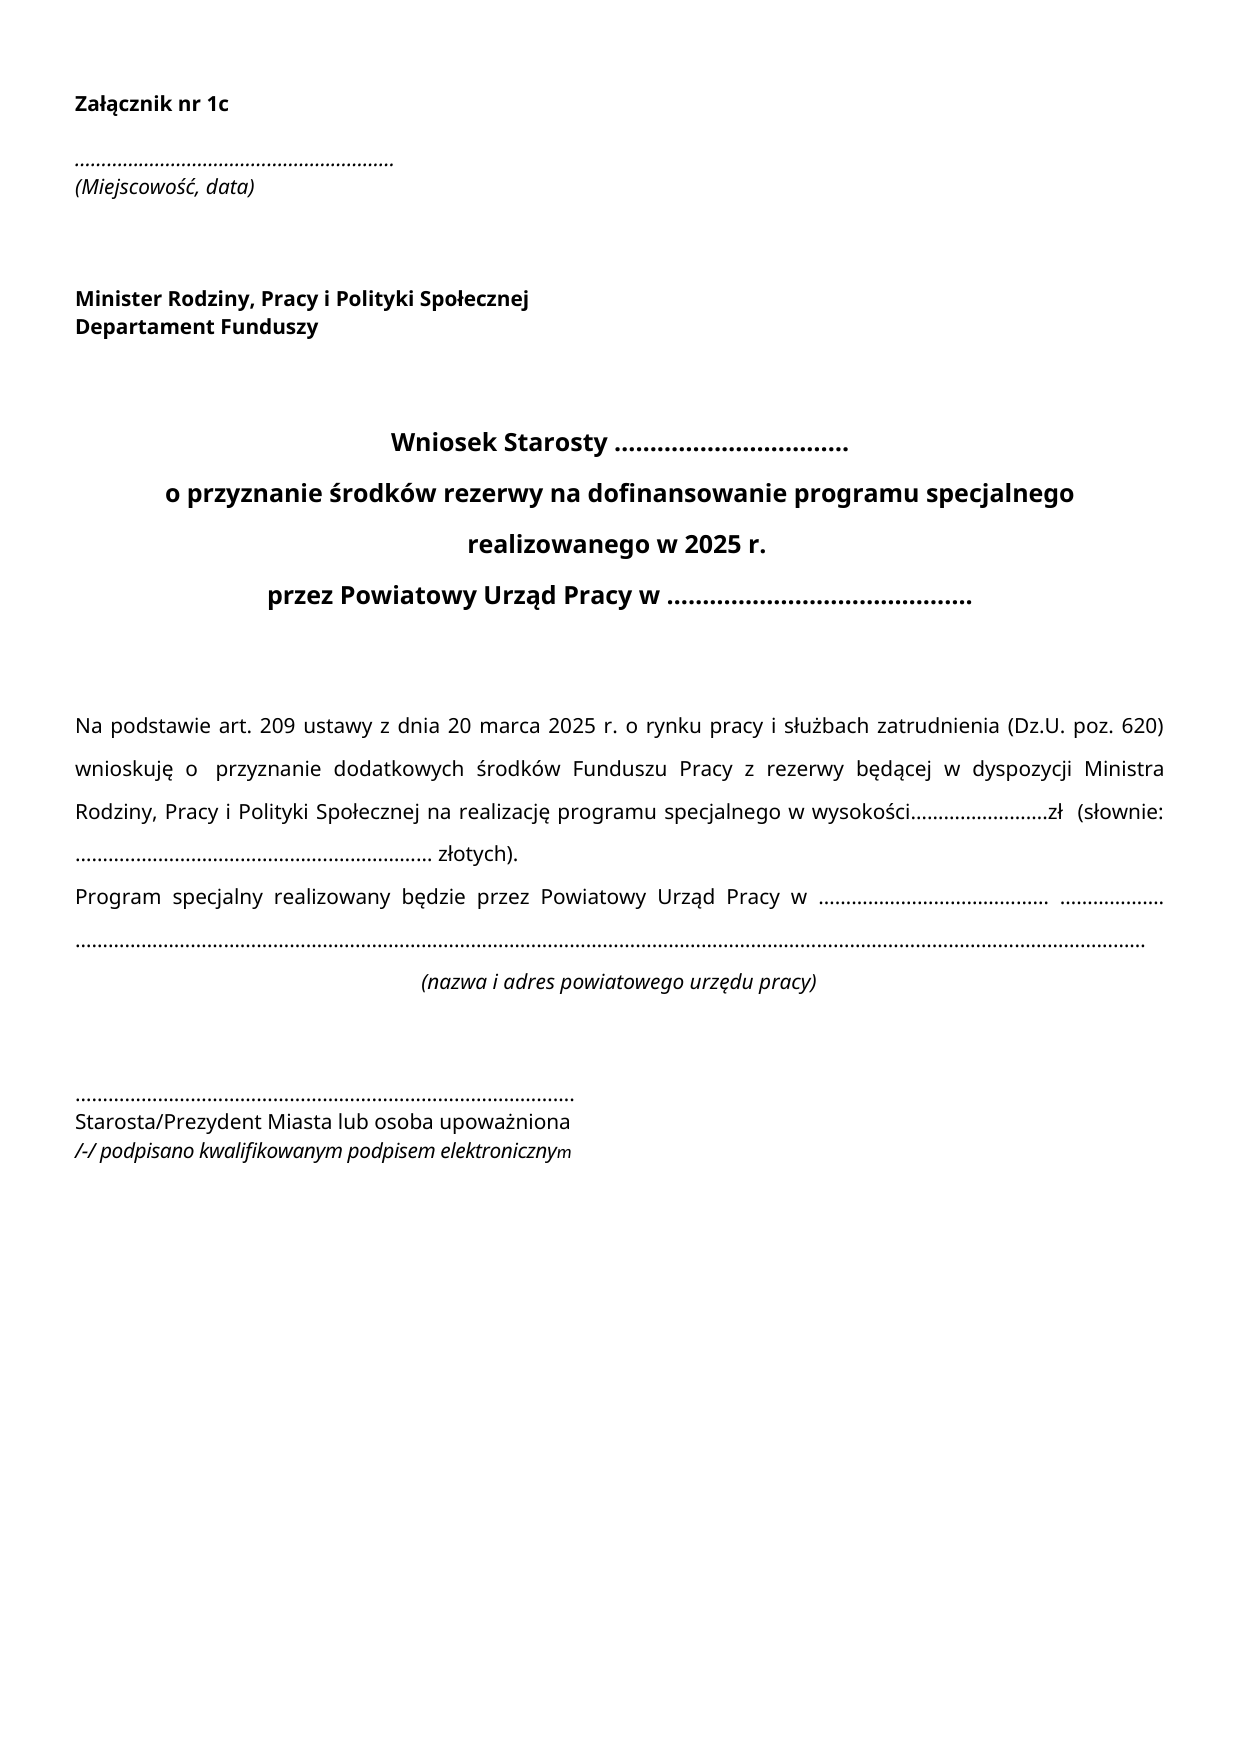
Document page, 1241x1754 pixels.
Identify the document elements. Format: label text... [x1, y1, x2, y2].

text Departament Funduszy [75, 312, 1165, 341]
text Program specjalny realizowany będzie przez Powiatowy Urząd Pracy w …………………………………… ……………….…………………………………………………………………………………………………………………………………………………………………………… [75, 882, 1165, 953]
text (Miejscowość, data) [75, 172, 1165, 201]
text Na podstawie art. 209 ustawy z dnia 20 marca 2025 r. o rynku pracy i służbach zatrudnienia (Dz.U. poz. 620) wnioskuję o przyznanie dodatkowych środków Funduszu Pracy z rezerwy będącej w dyspozycji Ministra Rodziny, Pracy i Polityki Społecznej na realizację programu specjalnego w wysokości…………………….zł (słownie:………...……………………………..……………… złotych). [75, 712, 1165, 868]
text o przyznanie środków rezerwy na dofinansowanie programu specjalnego realizowanego w 2025 r. przez Powiatowy Urząd Pracy w ……………………………………. [75, 475, 1165, 611]
text Załącznik nr 1c [75, 89, 1165, 117]
text Starosta/Prezydent Miasta lub osoba upoważniona [75, 1107, 1165, 1136]
text Minister Rodziny, Pracy i Polityki Społecznej [75, 284, 1165, 312]
text …………………………………………………… [75, 144, 1165, 172]
text Wniosek Starosty …………………………… [75, 424, 1165, 458]
text /-/ podpisano kwalifikowanym podpisem elektronicznym [75, 1136, 1165, 1164]
text (nazwa i adres powiatowego urzędu pracy) [75, 967, 1165, 996]
text ………………………………………………………………………………. [75, 1079, 1165, 1107]
